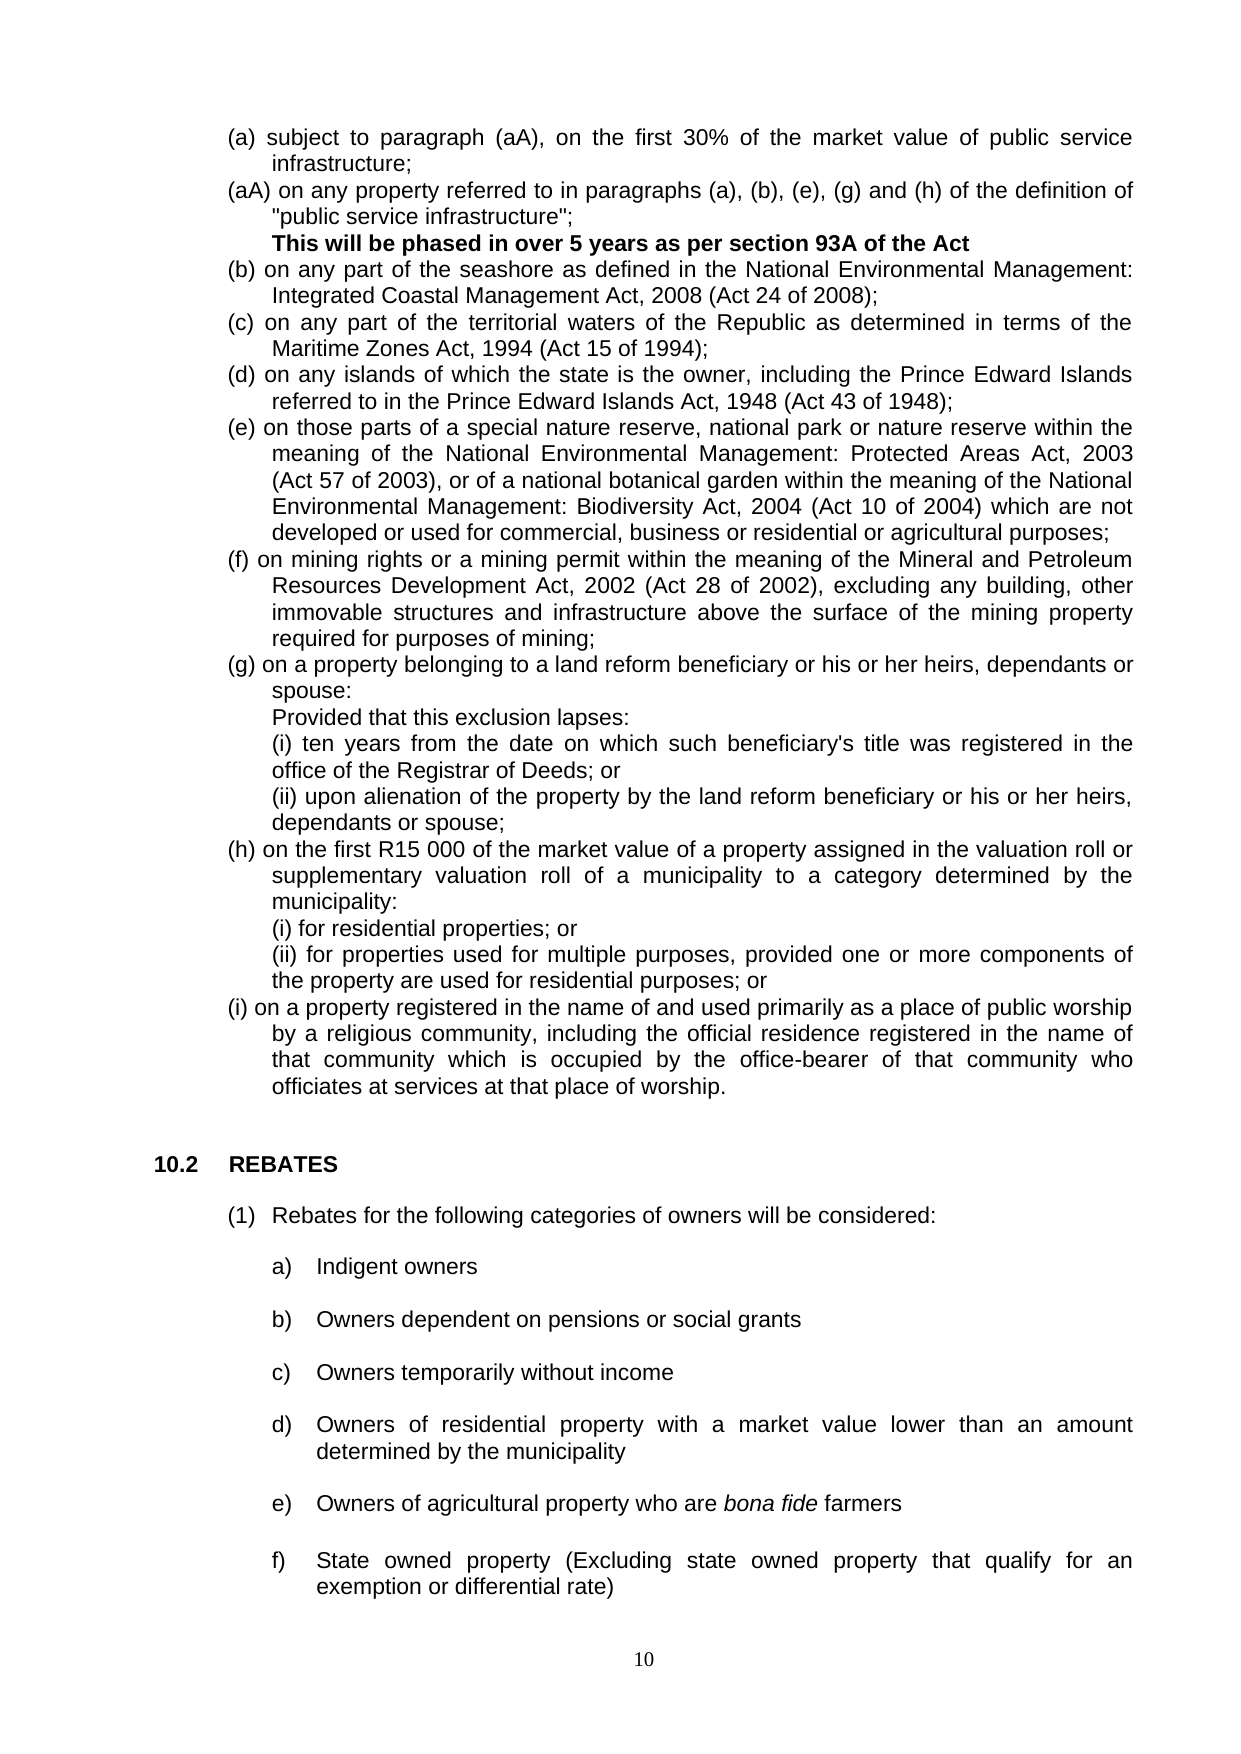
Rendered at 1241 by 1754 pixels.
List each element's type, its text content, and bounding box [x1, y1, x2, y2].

list Owners of residential property with a market value lower than an amount determined by the municipality [272, 1411, 1134, 1464]
text (e) on those parts of a special nature reserve, national park or nature reserve within the meaning of the National Environmental Management: Protected Areas Act, 2003 (Act 57 of 2003), or of a national botanical garden within the meaning of the National Environmental Management: Biodiversity Act, 2004 (Act 10 of 2004) which are not developed or used for commercial, business or residential or agricultural purposes; [227, 414, 1134, 546]
list State owned property (Excluding state owned property that qualify for an exemption or differential rate) [272, 1547, 1134, 1600]
text (a) subject to paragraph (aA), on the first 30% of the market value of public service infrastructure; [227, 124, 1134, 177]
text (ii) for properties used for multiple purposes, provided one or more components of the property are used for residential purposes; or [272, 941, 1134, 994]
list Owners dependent on pensions or social grants [272, 1306, 1134, 1332]
text (1) Rebates for the following categories of owners will be considered: [227, 1202, 1134, 1228]
list Owners of agricultural property who are bona fide farmers [272, 1490, 1134, 1517]
list Indigent owners [272, 1253, 1134, 1279]
text 10.2 REBATES [153, 1151, 1134, 1177]
text (i) on a property registered in the name of and used primarily as a place of public worship by a religious community, including the official residence registered in the name of that community which is occupied by the office-bearer of that community who officiates at services at that place of worship. [227, 994, 1134, 1099]
text This will be phased in over 5 years as per section 93A of the Act [227, 229, 1134, 256]
text (c) on any part of the territorial waters of the Republic as determined in terms of the Maritime Zones Act, 1994 (Act 15 of 1994); [227, 308, 1134, 361]
text (b) on any part of the seashore as defined in the National Environmental Management: Integrated Coastal Management Act, 2008 (Act 24 of 2008); [227, 256, 1134, 308]
text Provided that this exclusion lapses: [272, 704, 1134, 730]
text (ii) upon alienation of the property by the land reform beneficiary or his or her heirs, dependants or spouse; [272, 783, 1134, 836]
text (d) on any islands of which the state is the owner, including the Prince Edward Islands referred to in the Prince Edward Islands Act, 1948 (Act 43 of 1948); [227, 361, 1134, 414]
text (h) on the first R15 000 of the market value of a property assigned in the valuation roll or supplementary valuation roll of a municipality to a category determined by the municipality: [227, 836, 1134, 915]
text (aA) on any property referred to in paragraphs (a), (b), (e), (g) and (h) of the definition of "public service infrastructure"; [227, 177, 1134, 229]
list Owners temporarily without income [272, 1359, 1134, 1385]
text (f) on mining rights or a mining permit within the meaning of the Mineral and Petroleum Resources Development Act, 2002 (Act 28 of 2002), excluding any building, other immovable structures and infrastructure above the surface of the mining property required for purposes of mining; [227, 546, 1134, 651]
text (i) ten years from the date on which such beneficiary's title was registered in the office of the Registrar of Deeds; or [272, 730, 1134, 783]
text (g) on a property belonging to a land reform beneficiary or his or her heirs, dependants or spouse: [227, 651, 1134, 704]
text (i) for residential properties; or [272, 915, 1134, 941]
